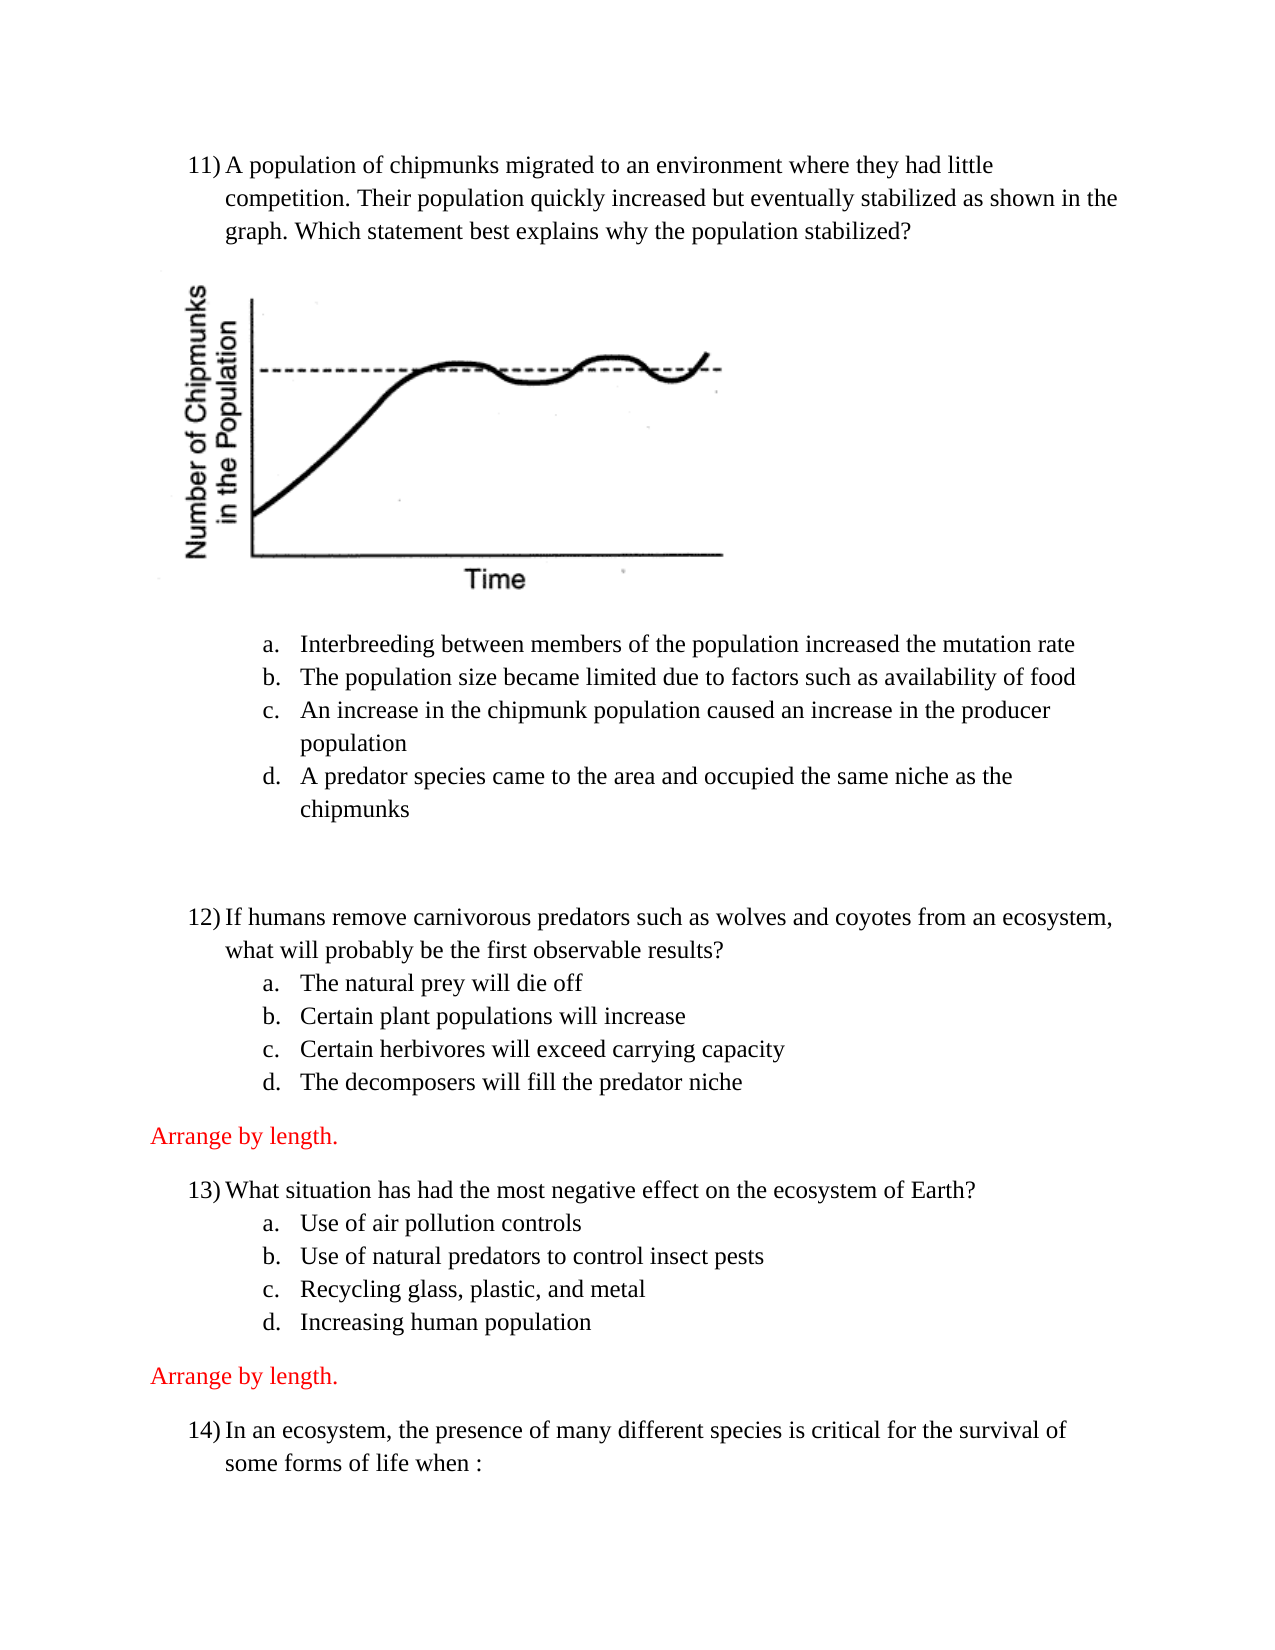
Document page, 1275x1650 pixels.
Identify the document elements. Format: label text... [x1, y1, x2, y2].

list The decomposers will fill the predator niche [262, 1067, 1125, 1096]
text Arrange by length. [150, 1361, 1125, 1390]
list Certain herbivores will exceed carrying capacity [262, 1034, 1125, 1063]
list What situation has had the most negative effect on the ecosystem of Earth? [187, 1175, 1125, 1204]
list Use of air pollution controls [262, 1208, 1125, 1237]
list Recycling glass, plastic, and metal [262, 1274, 1125, 1303]
list Increasing human population [262, 1307, 1125, 1336]
list A predator species came to the area and occupied the same niche as the chipmunks [262, 761, 1125, 823]
list If humans remove carnivorous predators such as wolves and coyotes from an ecosystem, what will probably be the first observable results? [187, 902, 1125, 964]
list A population of chipmunks migrated to an environment where they had little competition. Their population quickly increased but eventually stabilized as shown in the graph. Which statement best explains why the population stabilized? [187, 150, 1125, 245]
list The population size became limited due to factors such as availability of food [262, 662, 1125, 691]
text Arrange by length. [150, 1121, 1125, 1150]
list The natural prey will die off [262, 968, 1125, 997]
list Certain plant populations will increase [262, 1001, 1125, 1030]
list An increase in the chipmunk population caused an increase in the producer population [262, 695, 1125, 757]
list Use of natural predators to control insect pests [262, 1241, 1125, 1270]
list Interbreeding between members of the population increased the mutation rate [262, 629, 1125, 658]
list In an ecosystem, the presence of many different species is critical for the survival of some forms of life when : [187, 1415, 1125, 1477]
picture [150, 270, 762, 605]
